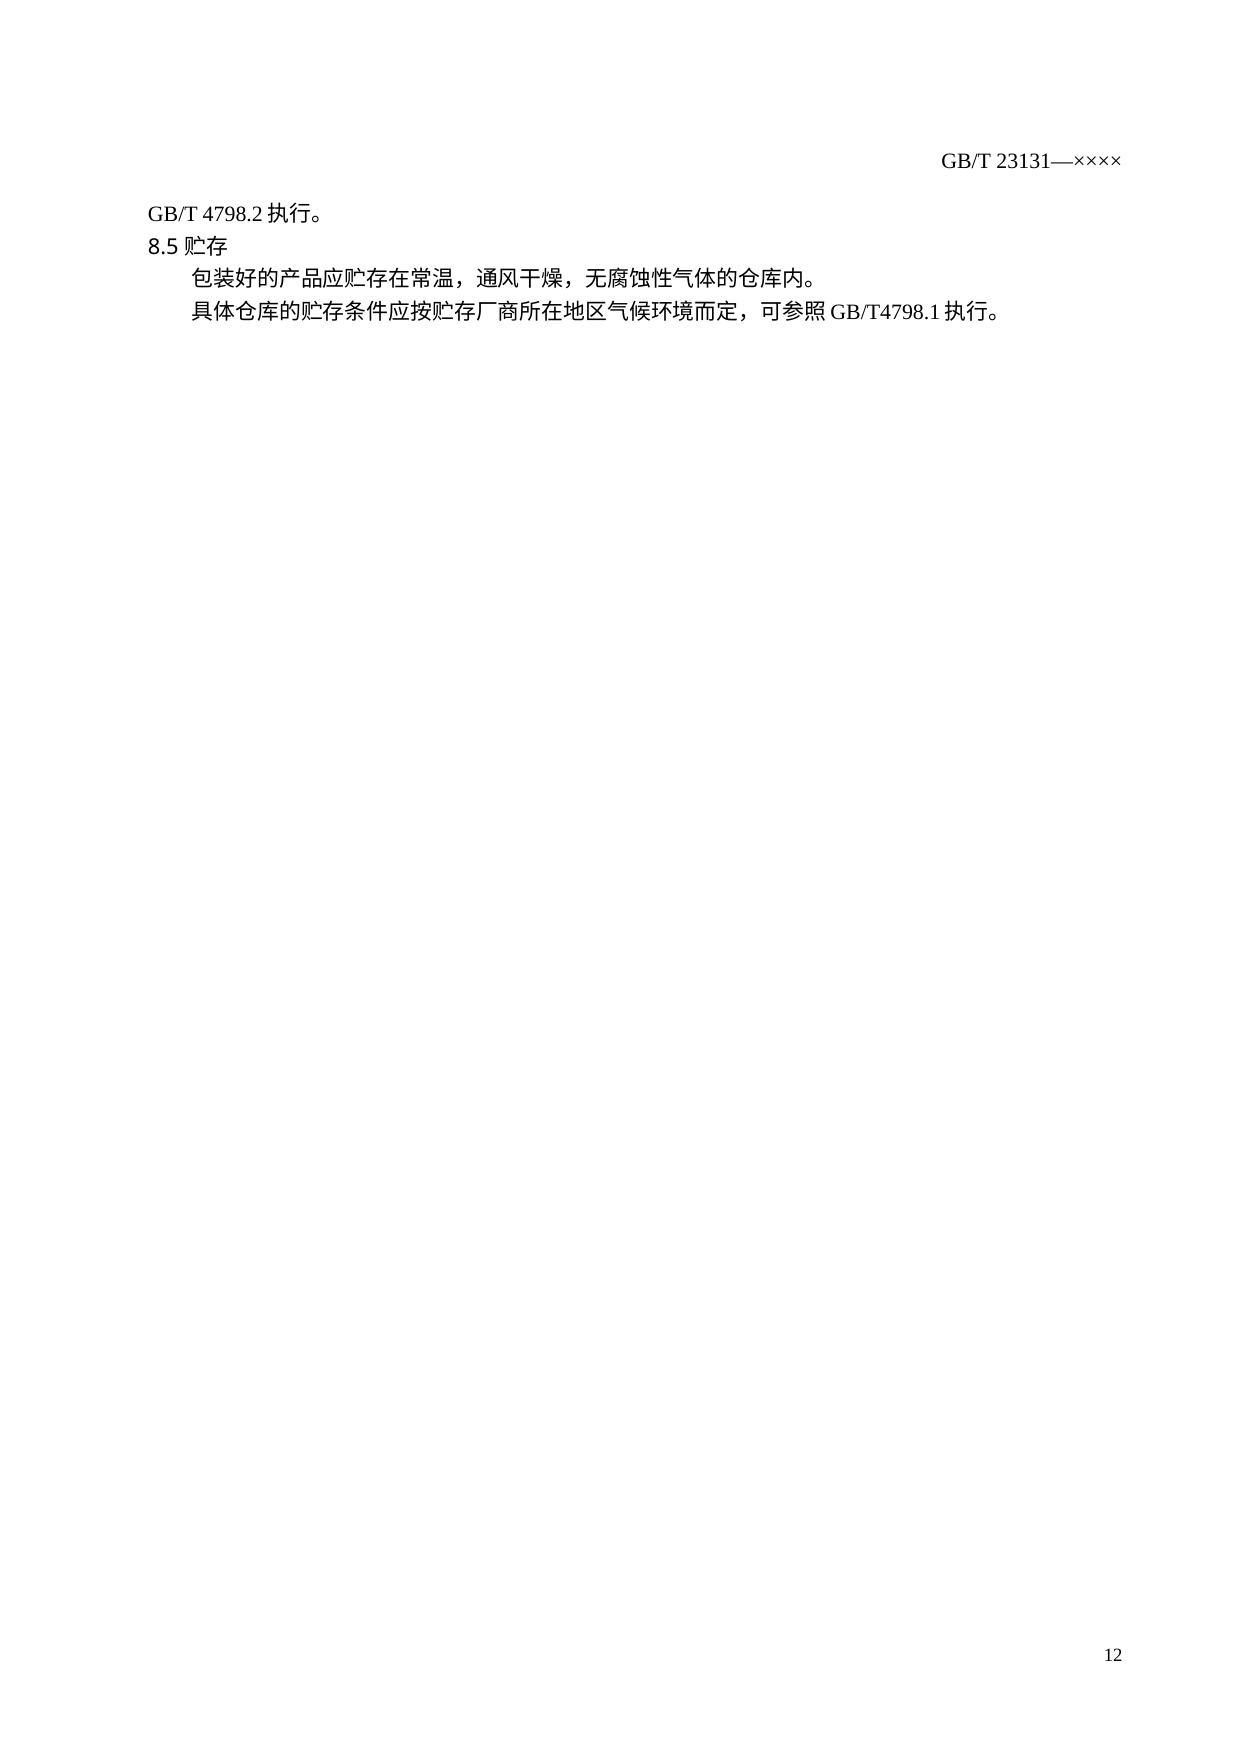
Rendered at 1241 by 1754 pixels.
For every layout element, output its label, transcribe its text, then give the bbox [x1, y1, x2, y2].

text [148, 196, 1122, 228]
text 具体仓库的贮存条件应按贮存厂商所在地区气候环境而定，可参照GB/T4798.1执行。 [148, 293, 1122, 326]
text 包装好的产品应贮存在常温，通风干燥，无腐蚀性气体的仓库内。 [148, 261, 1122, 293]
text 8.5 贮存 [148, 228, 1122, 261]
